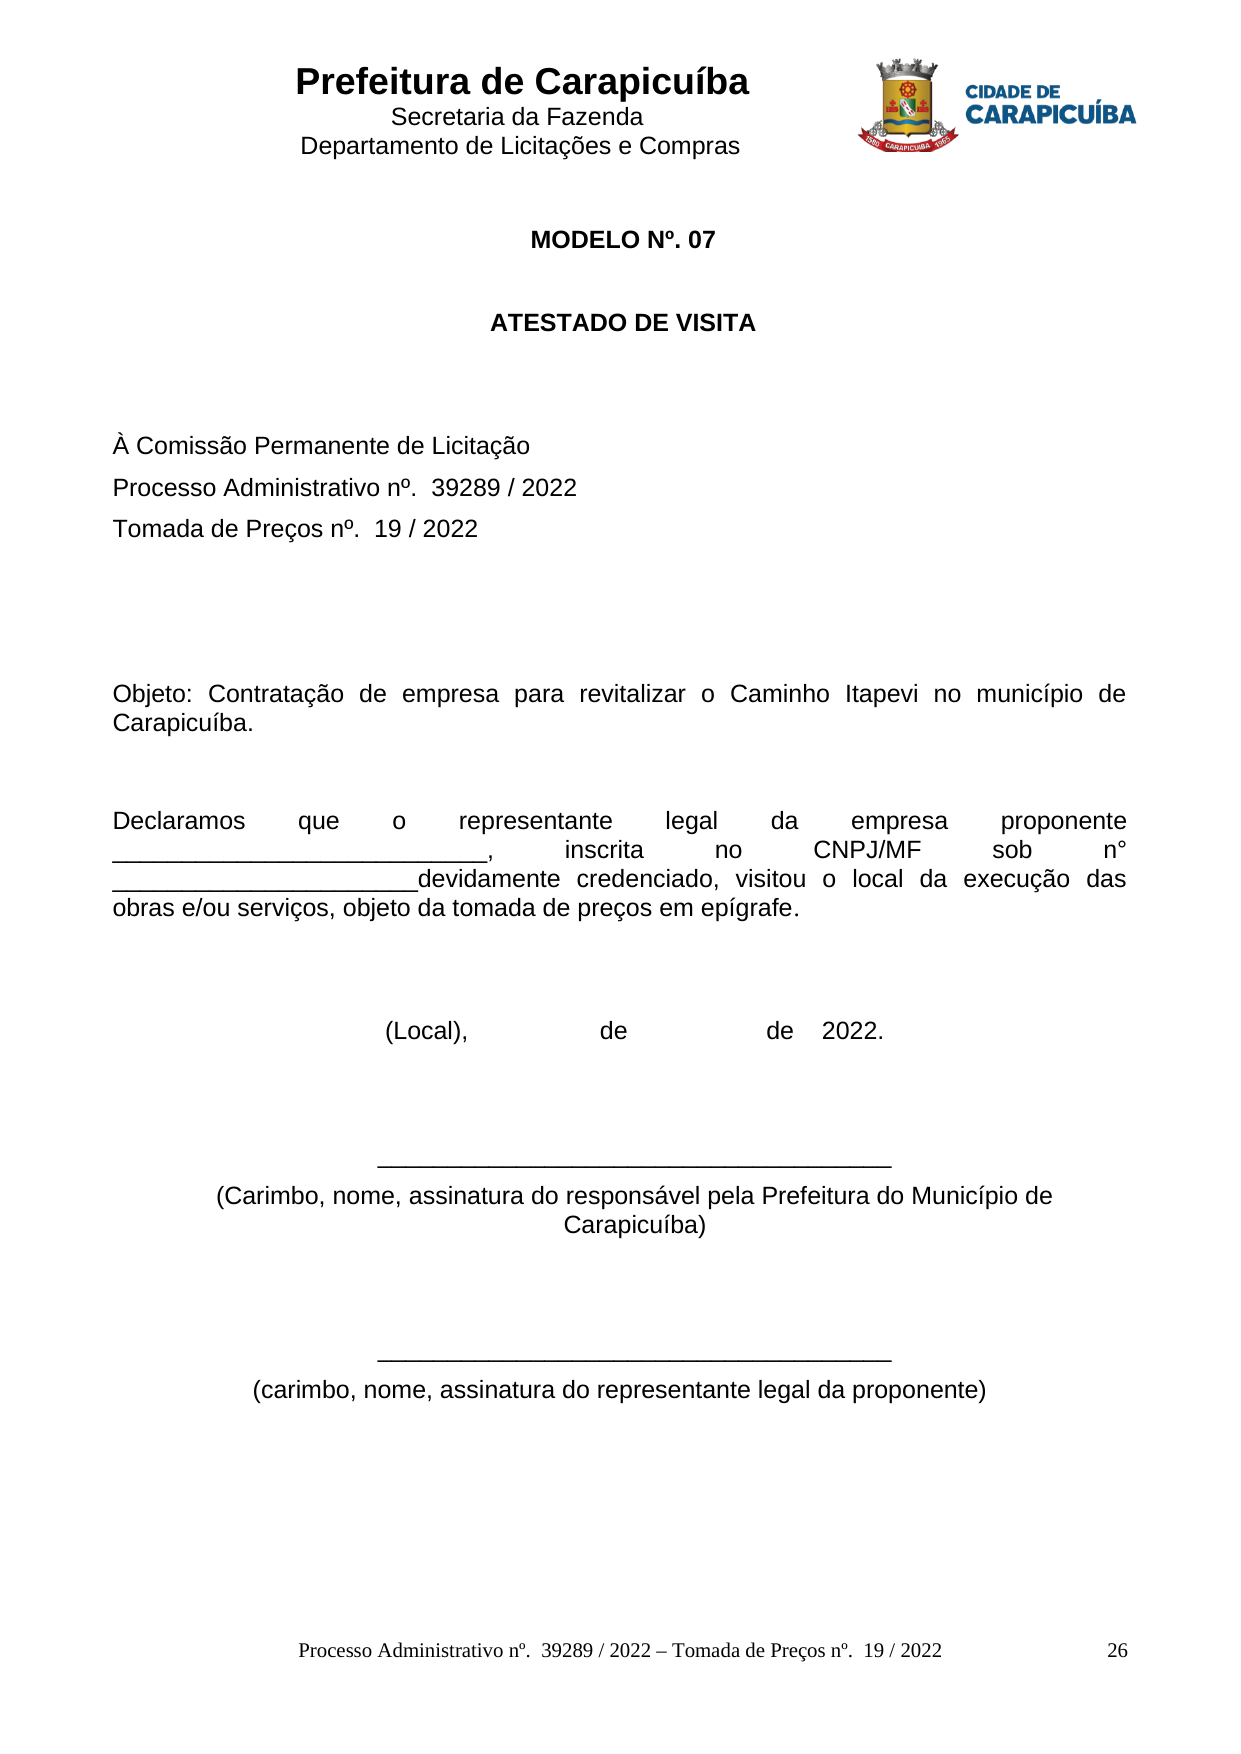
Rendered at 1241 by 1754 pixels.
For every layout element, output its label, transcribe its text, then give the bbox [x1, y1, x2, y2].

text Declaramos que o representante legal da empresa proponente ___________________________, inscrita no CNPJ/MF sob n° ______________________devidamente credenciado, visitou o local da execução das obras e/ou serviços, objeto da tomada de preços em epígrafe. [112, 806, 1128, 921]
text À Comissão Permanente de Licitação [112, 431, 1104, 460]
text (Carimbo, nome, assinatura do responsável pela Prefeitura do Município de Carapicuíba) [142, 1181, 1128, 1239]
text Tomada de Preços nº. 19 / 2022 [112, 514, 1104, 542]
text Processo Administrativo nº. 39289 / 2022 [112, 472, 1104, 501]
picture [857, 57, 1139, 152]
text Objeto: Contratação de empresa para revitalizar o Caminho Itapevi no município de Carapicuíba. [112, 679, 1128, 736]
text _____________________________________ [142, 1334, 1128, 1363]
text ATESTADO DE VISITA [142, 307, 1104, 336]
text (carimbo, nome, assinatura do representante legal da proponente) [112, 1375, 1128, 1404]
text (Local), de de 2022. [142, 1016, 1128, 1045]
text _____________________________________ [142, 1140, 1128, 1169]
text MODELO Nº. 07 [142, 225, 1104, 254]
